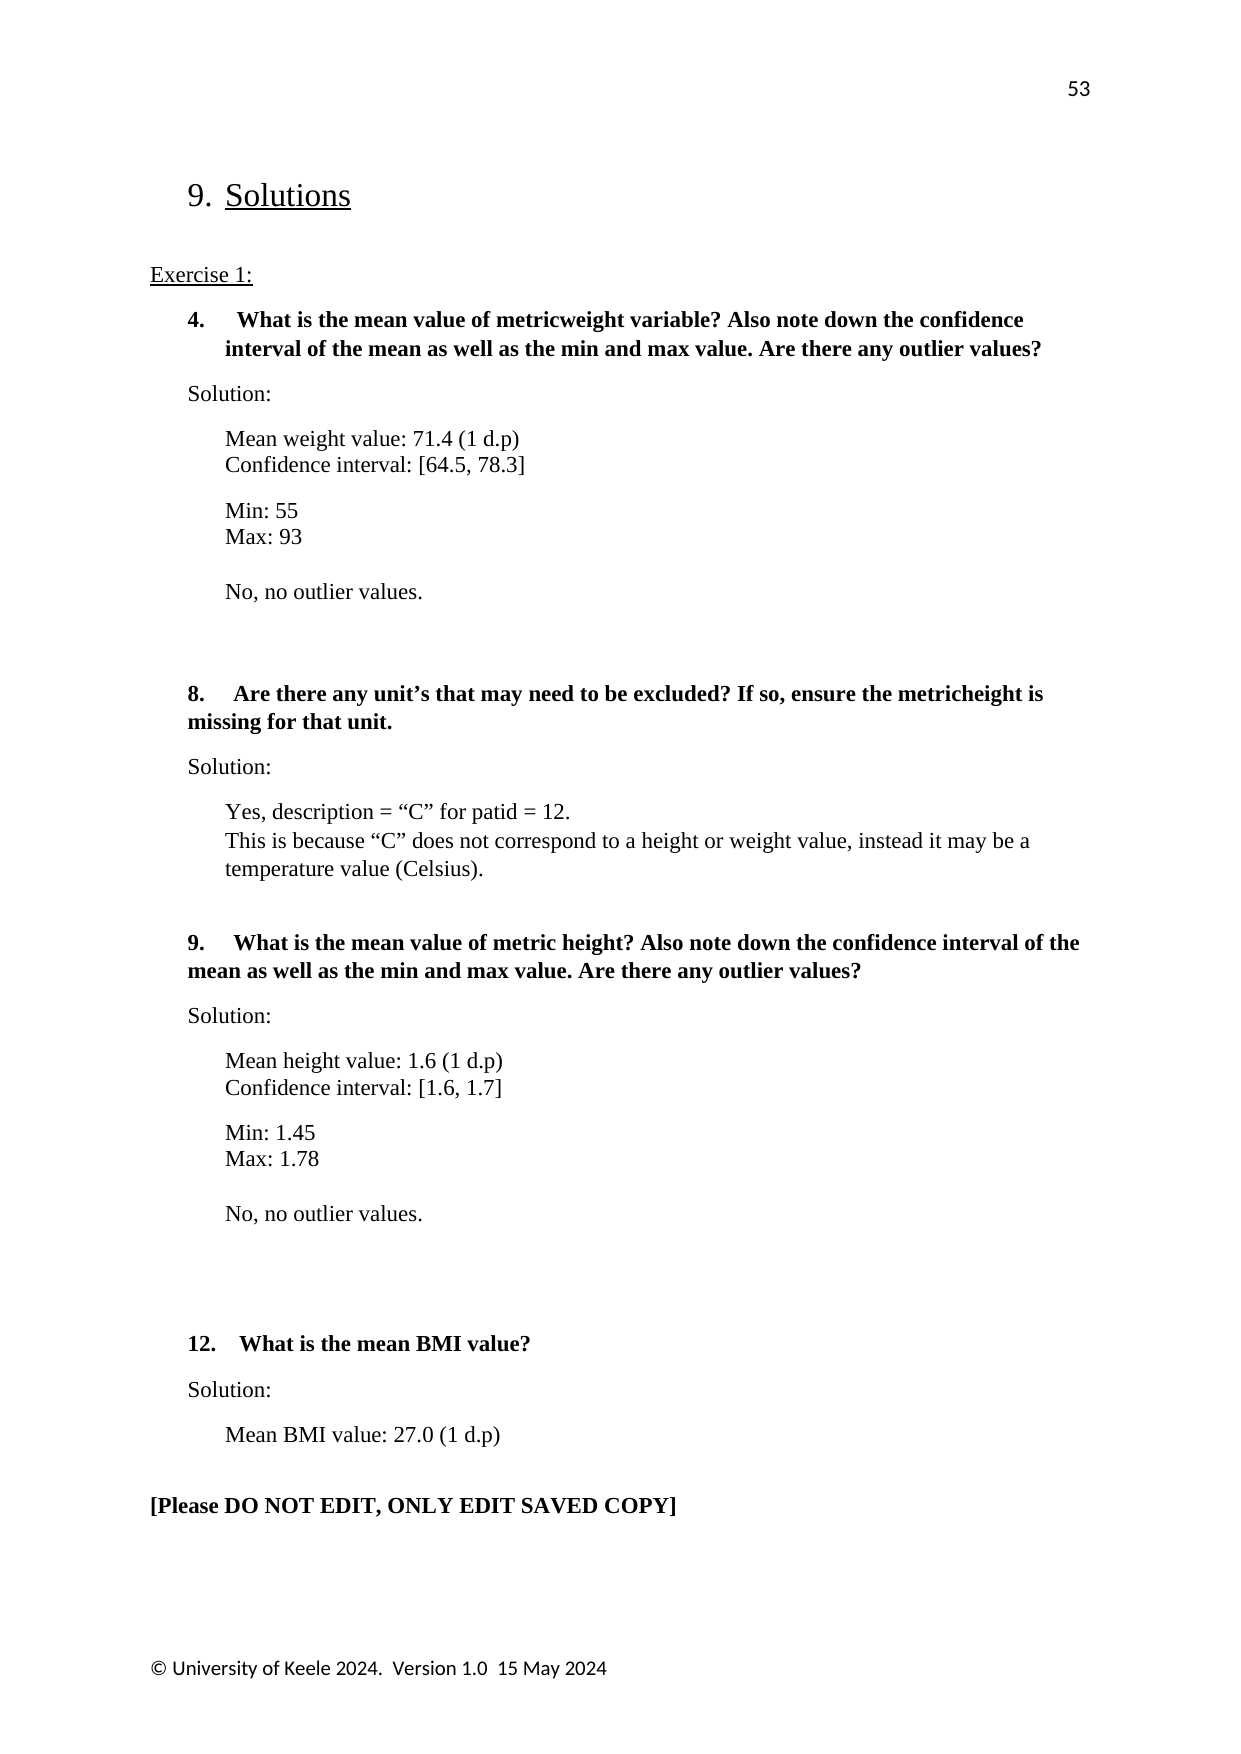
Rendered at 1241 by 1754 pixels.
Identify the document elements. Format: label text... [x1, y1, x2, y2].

list What is the mean value of metricweight variable? Also note down the confidence interval of the mean as well as the min and max value. Are there any outlier values? [187, 307, 1090, 361]
list No, no outlier values. [225, 1200, 1090, 1226]
text Mean BMI value: 27.0 (1 d.p) [225, 1421, 1090, 1447]
text Solution: [187, 1002, 1090, 1029]
list Yes, description = “C” for patid = 12. [225, 798, 1090, 825]
text 12. What is the mean BMI value? [187, 1331, 1090, 1357]
text 9. What is the mean value of metric height? Also note down the confidence interval of the mean as well as the min and max value. Are there any outlier values? [187, 929, 1090, 984]
text Mean weight value: 71.4 (1 d.p) [225, 425, 1090, 452]
subtitle Solutions [187, 175, 1090, 213]
text Mean height value: 1.6 (1 d.p) [225, 1047, 1090, 1074]
text Confidence interval: [1.6, 1.7] [225, 1074, 1090, 1100]
text Confidence interval: [64.5, 78.3] [225, 452, 1090, 478]
text Min: 1.45 [225, 1119, 1090, 1145]
text Solution: [187, 380, 1090, 406]
text Max: 93 [225, 523, 1090, 549]
text Exercise 1: [150, 261, 1090, 288]
text Solution: [187, 1376, 1090, 1402]
list This is because “C” does not correspond to a height or weight value, instead it may be a temperature value (Celsius). [225, 827, 1090, 882]
list No, no outlier values. [225, 578, 1090, 604]
text [Please DO NOT EDIT, ONLY EDIT SAVED COPY] [150, 1492, 1090, 1518]
text Solution: [187, 753, 1090, 780]
text 8. Are there any unit’s that may need to be excluded? If so, ensure the metricheight is missing for that unit. [187, 680, 1090, 734]
text Min: 55 [225, 497, 1090, 523]
text Max: 1.78 [225, 1145, 1090, 1172]
